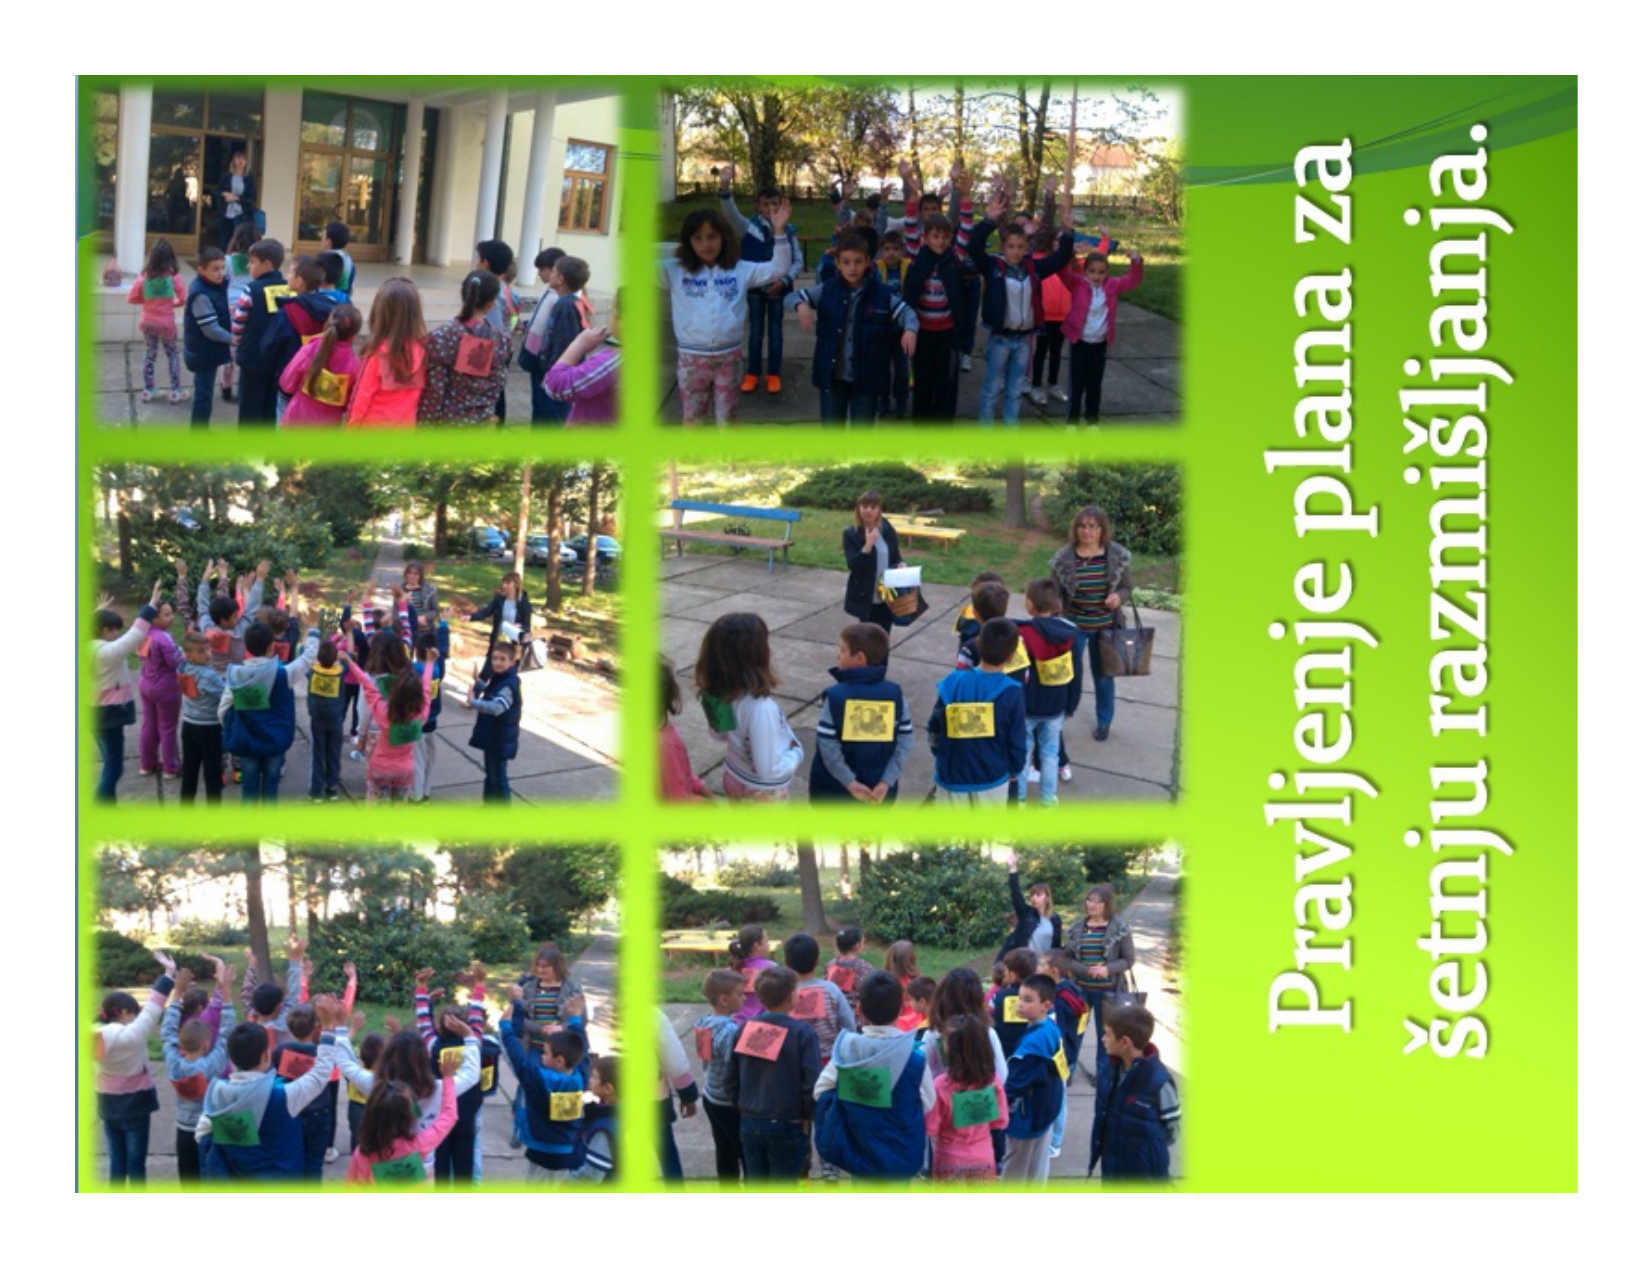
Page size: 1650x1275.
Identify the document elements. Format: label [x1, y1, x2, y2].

picture [75, 75, 1578, 1193]
